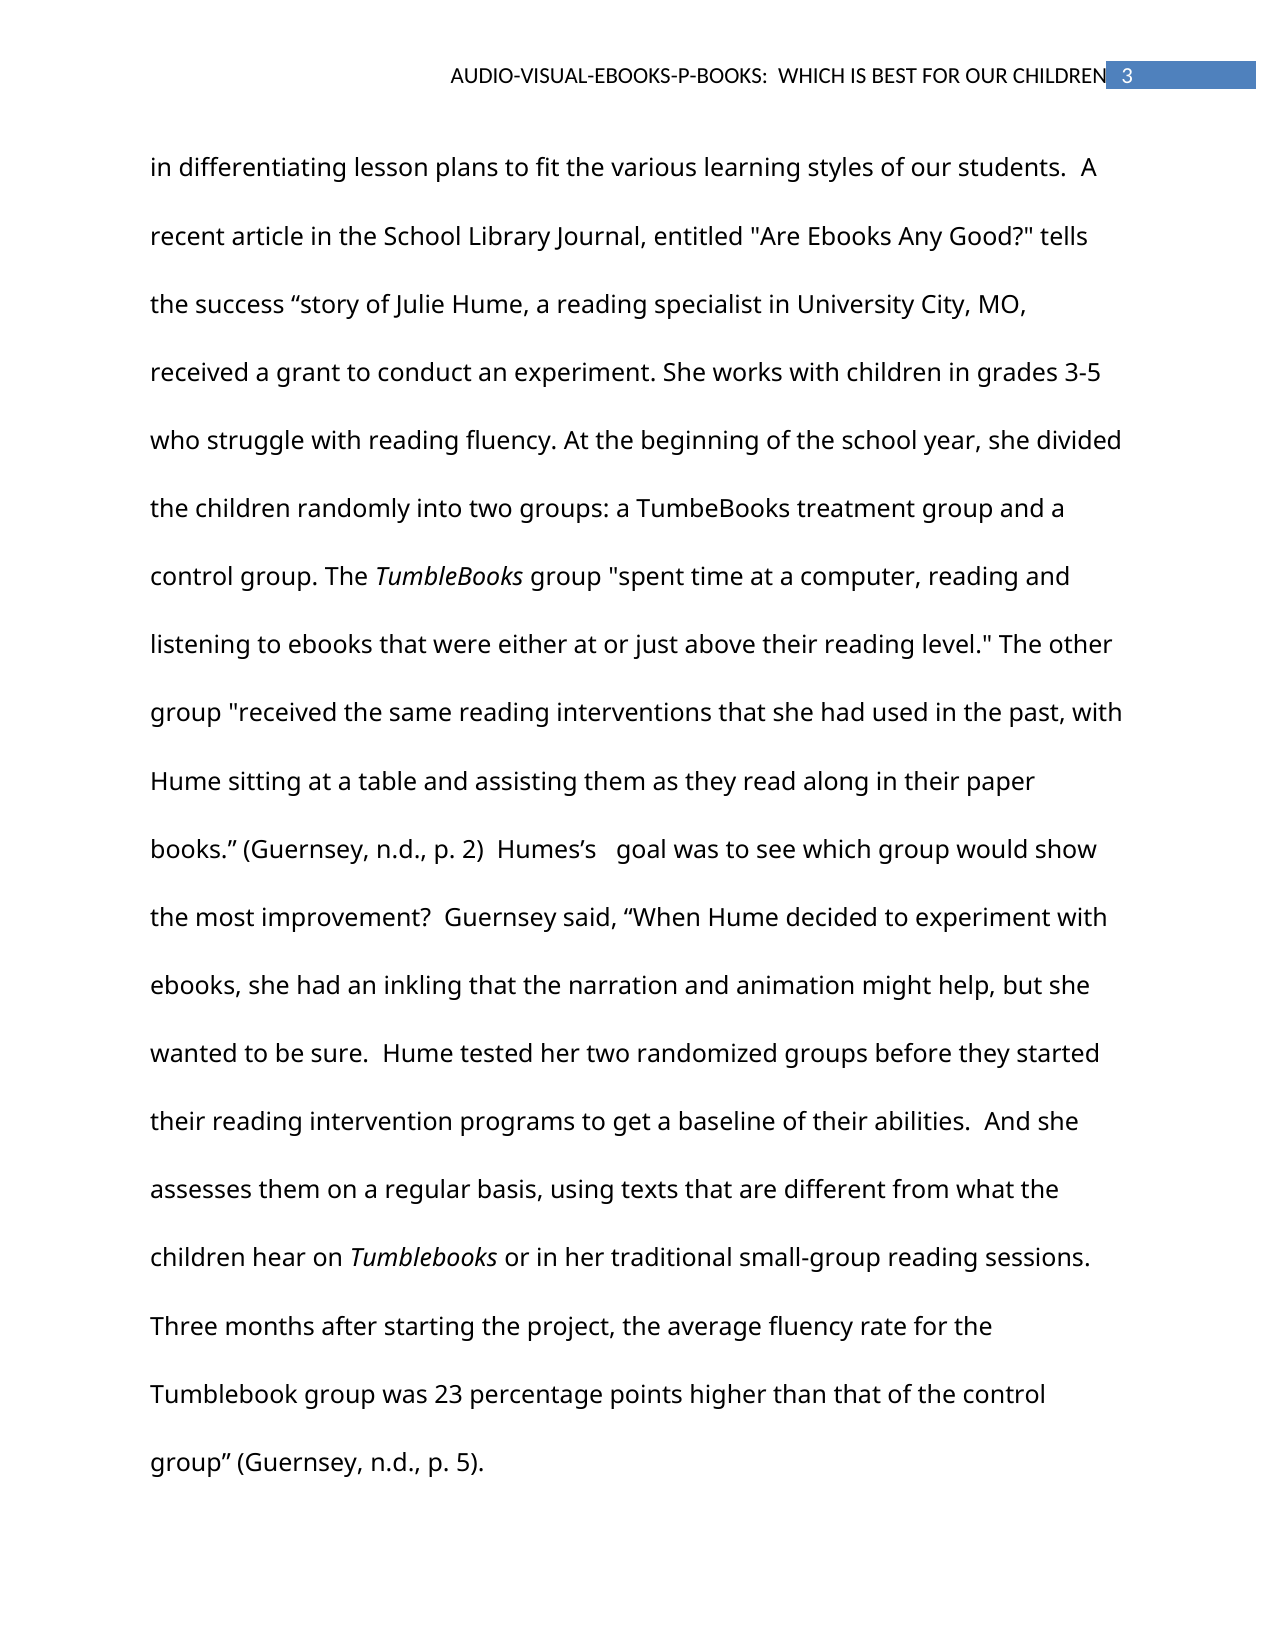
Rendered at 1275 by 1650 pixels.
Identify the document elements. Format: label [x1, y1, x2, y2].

text [150, 150, 1125, 1478]
